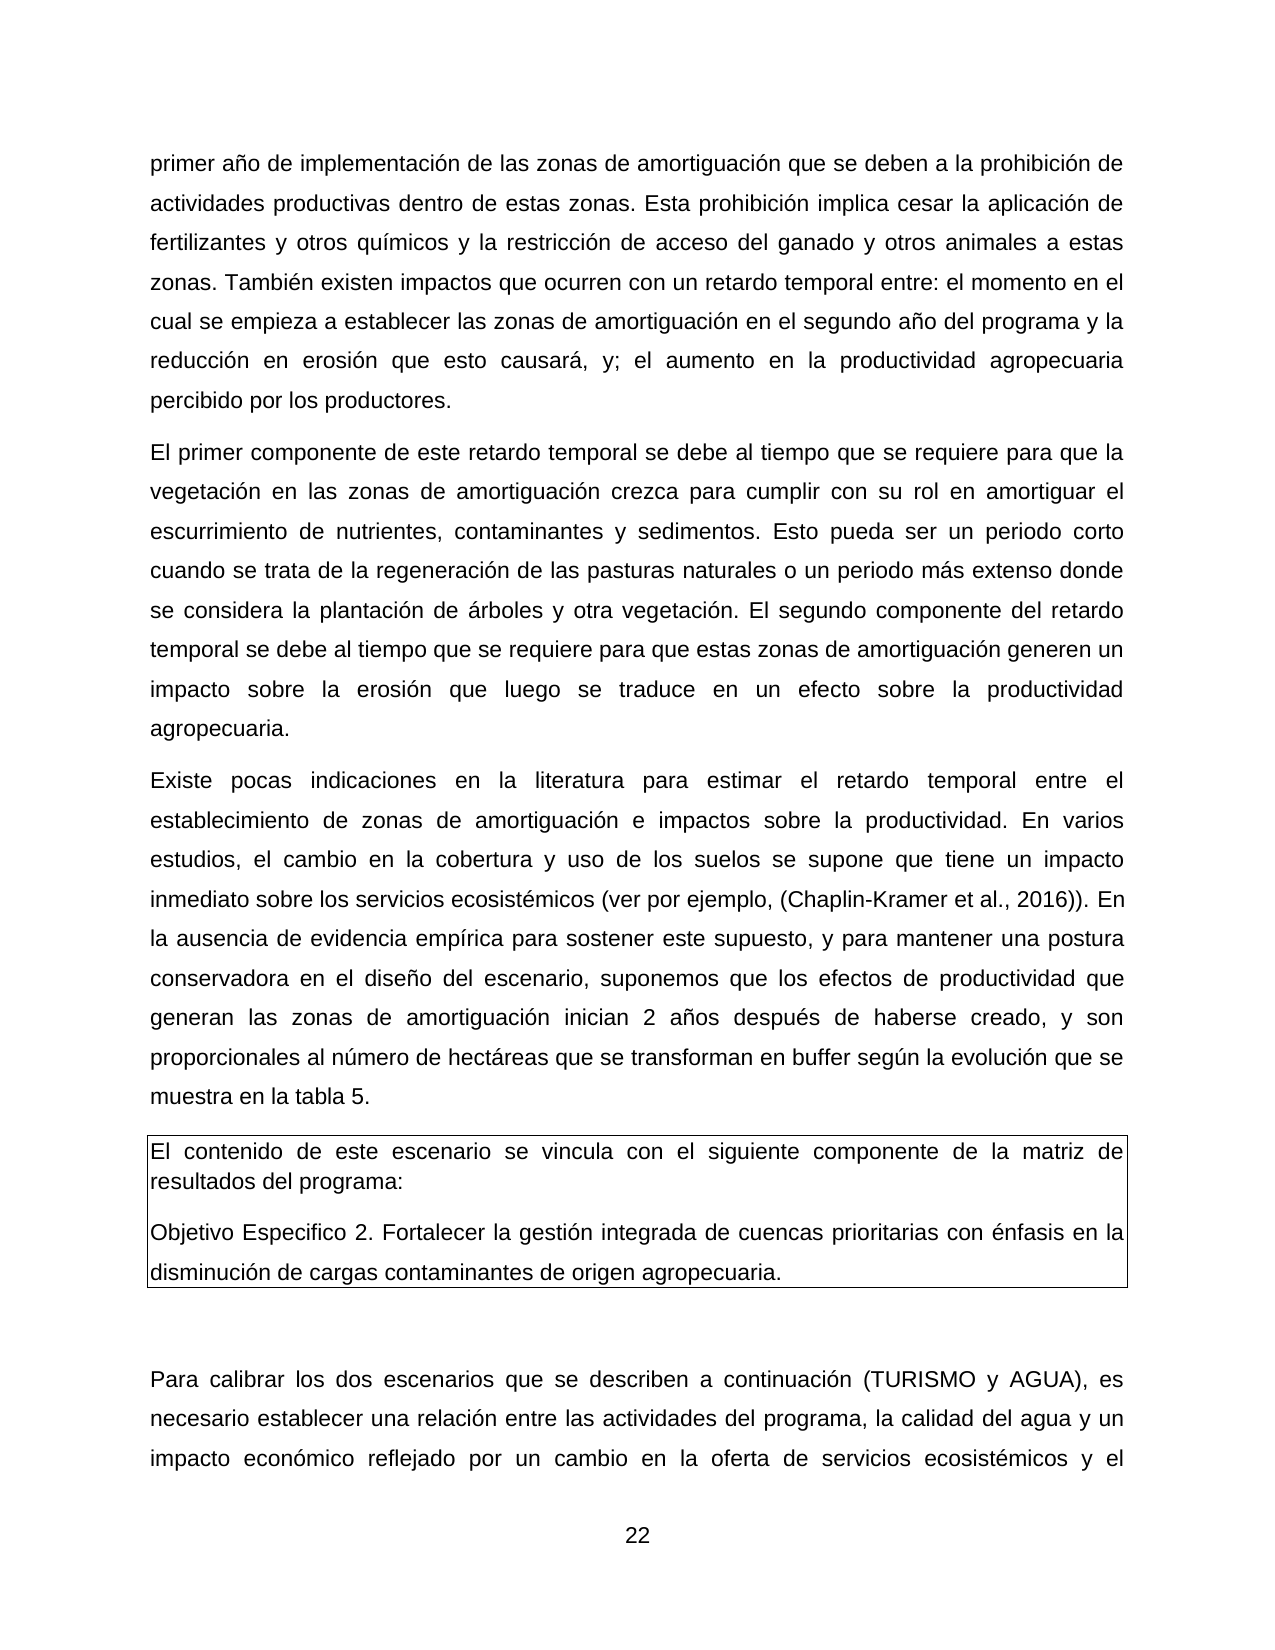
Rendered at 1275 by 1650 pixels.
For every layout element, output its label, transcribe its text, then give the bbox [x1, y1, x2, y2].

text El primer componente de este retardo temporal se debe al tiempo que se requiere para que la vegetación en las zonas de amortiguación crezca para cumplir con su rol en amortiguar el escurrimiento de nutrientes, contaminantes y sedimentos. Esto pueda ser un periodo corto cuando se trata de la regeneración de las pasturas naturales o un periodo más extenso donde se considera la plantación de árboles y otra vegetación. El segundo componente del retardo temporal se debe al tiempo que se requiere para que estas zonas de amortiguación generen un impacto sobre la erosión que luego se traduce en un efecto sobre la productividad agropecuaria. [150, 439, 1125, 742]
text Existe pocas indicaciones en la literatura para estimar el retardo temporal entre el establecimiento de zonas de amortiguación e impactos sobre la productividad. En varios estudios, el cambio en la cobertura y uso de los suelos se supone que tiene un impacto inmediato sobre los servicios ecosistémicos (ver por ejemplo, (Chaplin-Kramer et al., 2016)). En la ausencia de evidencia empírica para sostener este supuesto, y para mantener una postura conservadora en el diseño del escenario, suponemos que los efectos de productividad que generan las zonas de amortiguación inician 2 años después de haberse creado, y son proporcionales al número de hectáreas que se transforman en buffer según la evolución que se muestra en la tabla 5. [150, 767, 1125, 1109]
text El contenido de este escenario se vincula con el siguiente componente de la matriz de resultados del programa: [148, 1136, 1127, 1195]
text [150, 1366, 1125, 1471]
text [150, 150, 1125, 413]
text Objetivo Especifico 2. Fortalecer la gestión integrada de cuencas prioritarias con énfasis en la disminución de cargas contaminantes de origen agropecuaria. [148, 1216, 1127, 1287]
